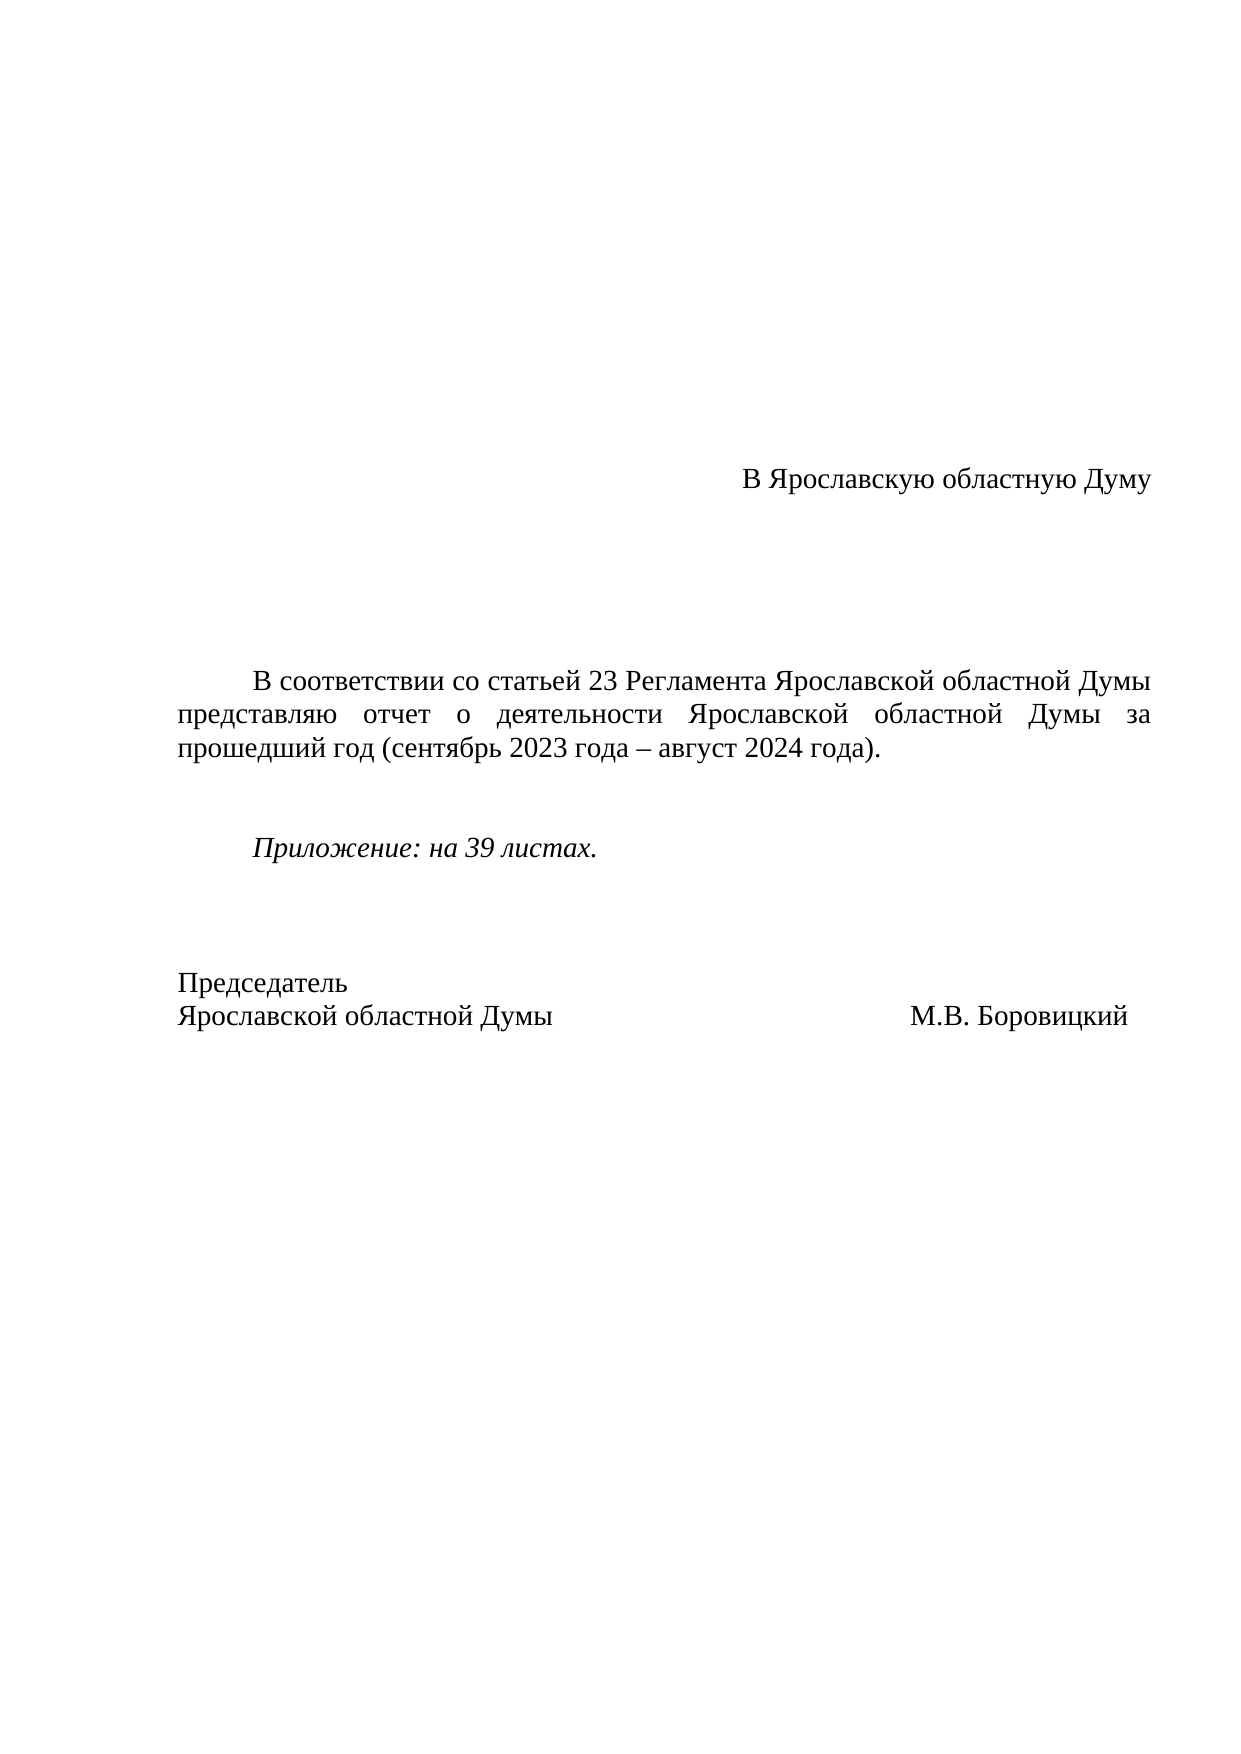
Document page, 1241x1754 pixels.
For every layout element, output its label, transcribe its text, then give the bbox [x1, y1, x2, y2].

text Приложение: на 39 листах. [177, 831, 1152, 864]
text Ярославской областной Думы М.В. Боровицкий [177, 998, 1152, 1032]
text В соответствии со статьей 23 Регламента Ярославской областной Думы представляю отчет о деятельности Ярославской областной Думы за прошедший год (сентябрь 2023 года – август 2024 года). [177, 663, 1152, 763]
text Председатель [177, 965, 1152, 998]
text В Ярославскую областную Думу [177, 462, 1152, 495]
